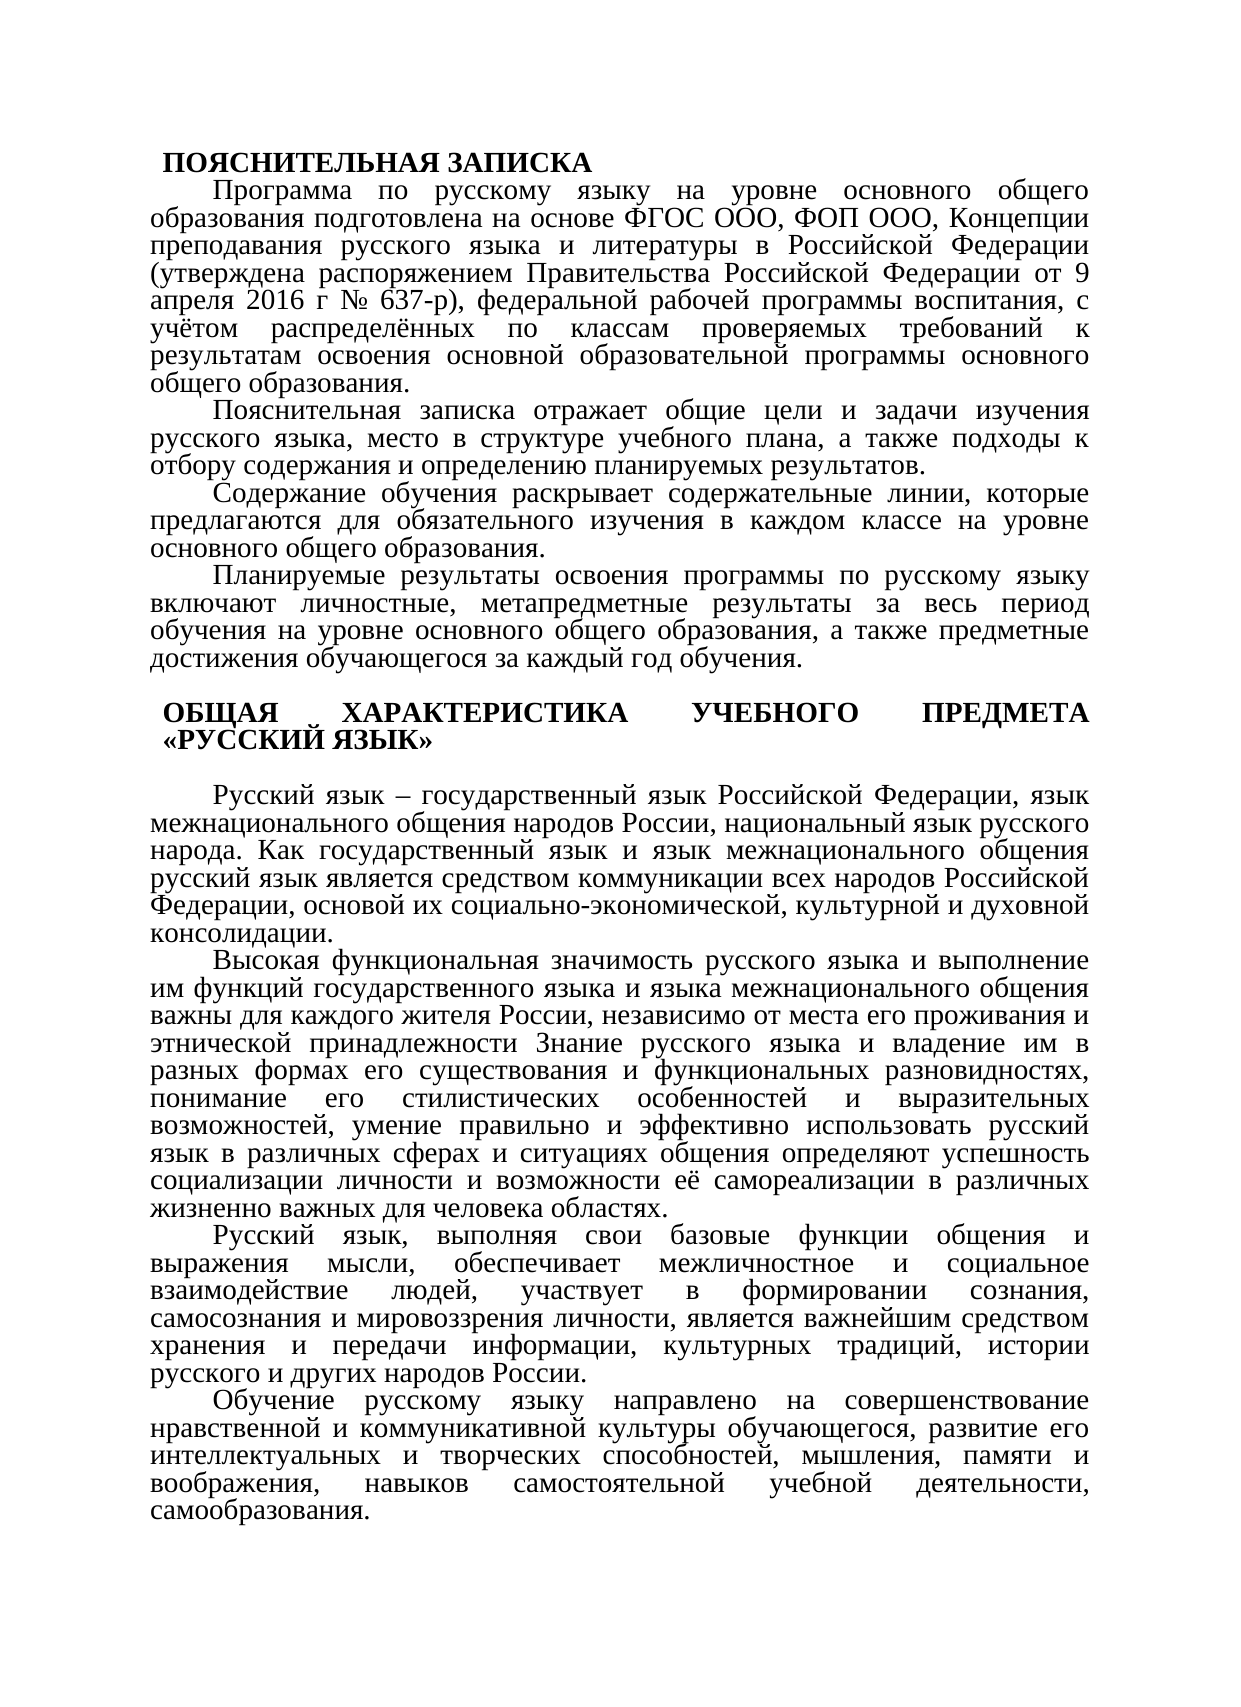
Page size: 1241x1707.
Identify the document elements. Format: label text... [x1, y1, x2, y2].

text Содержание обучения раскрывает содержательные линии, которые предлагаются для обязательного изучения в каждом классе на уровне основного общего образования. [150, 480, 1090, 562]
text Планируемые результаты освоения программы по русскому языку включают личностные, метапредметные результаты за весь период обучения на уровне основного общего образования, а также предметные достижения обучающегося за каждый год обучения. [150, 562, 1090, 672]
text Русский язык – государственный язык Российской Федерации, язык межнационального общения народов России, национальный язык русского народа. Как государственный язык и язык межнационального общения русский язык является средством коммуникации всех народов Российской Федерации, основой их социально-экономической, культурной и духовной консолидации. [150, 782, 1090, 947]
text ПОЯСНИТЕЛЬНАЯ ЗАПИСКА [162, 150, 1090, 177]
text Высокая функциональная значимость русского языка и выполнение им функций государственного языка и языка межнационального общения важны для каждого жителя России, независимо от места его проживания и этнической принадлежности Знание русского языка и владение им в разных формах его существования и функциональных разновидностях, понимание его стилистических особенностей и выразительных возможностей, умение правильно и эффективно использовать русский язык в различных сферах и ситуациях общения определяют успешность социализации личности и возможности её самореализации в различных жизненно важных для человека областях. [150, 947, 1090, 1222]
text Пояснительная записка отражает общие цели и задачи изучения русского языка, место в структуре учебного плана, а также подходы к отбору содержания и определению планируемых результатов. [150, 397, 1090, 480]
text Программа по русскому языку на уровне основного общего образования подготовлена на основе ФГОС ООО, ФОП ООО, Концепции преподавания русского языка и литературы в Российской Федерации (утверждена распоряжением Правительства Российской Федерации от 9 апреля 2016 г № 637-р), федеральной рабочей программы воспитания, с учётом распределённых по классам проверяемых требований к результатам освоения основной образовательной программы основного общего образования. [150, 177, 1090, 397]
text Русский язык, выполняя свои базовые функции общения и выражения мысли, обеспечивает межличностное и социальное взаимодействие людей, участвует в формировании сознания, самосознания и мировоззрения личности, является важнейшим средством хранения и передачи информации, культурных традиций, истории русского и других народов России. [150, 1222, 1090, 1387]
text Обучение русскому языку направлено на совершенствование нравственной и коммуникативной культуры обучающегося, развитие его интеллектуальных и творческих способностей, мышления, памяти и воображения, навыков самостоятельной учебной деятельности, самообразования. [150, 1387, 1090, 1525]
text ОБЩАЯ ХАРАКТЕРИСТИКА УЧЕБНОГО ПРЕДМЕТА «РУССКИЙ ЯЗЫК» [162, 700, 1090, 755]
